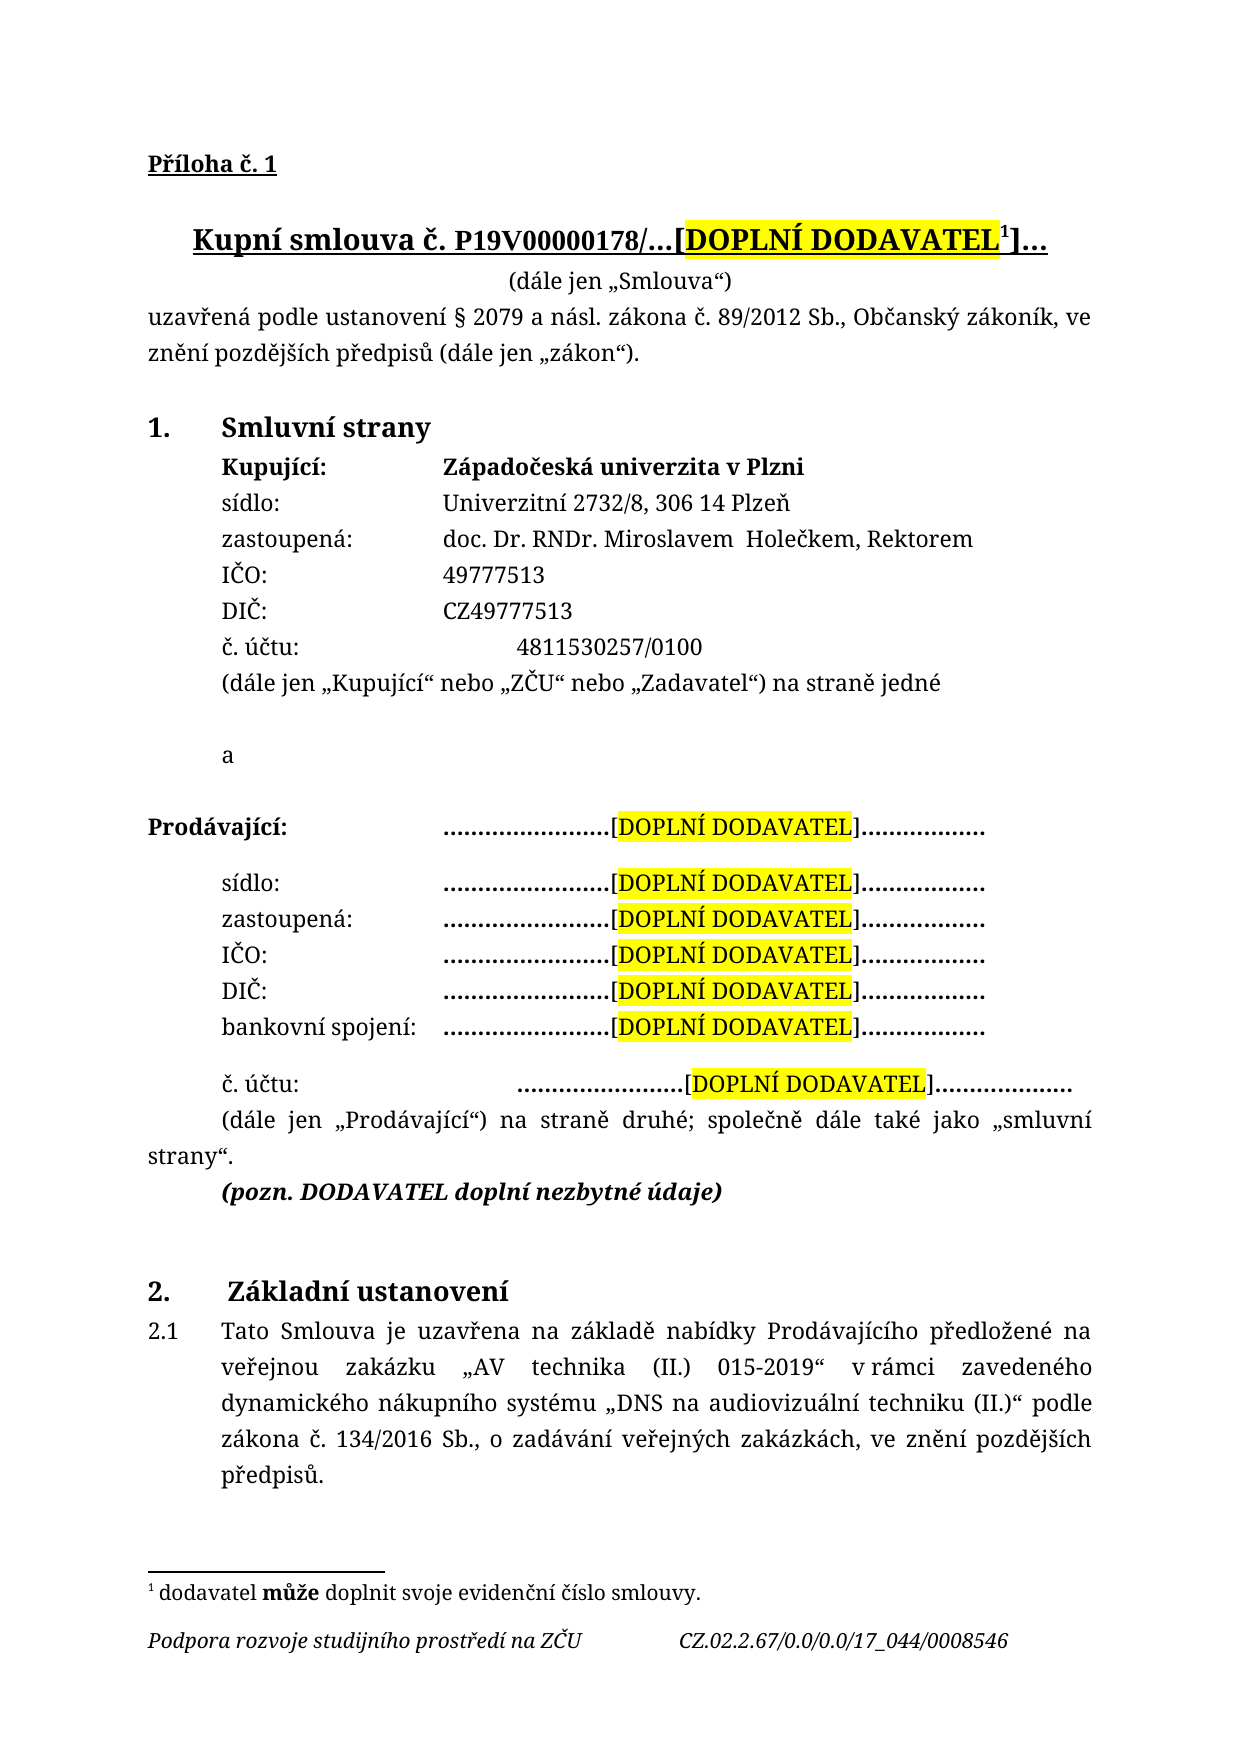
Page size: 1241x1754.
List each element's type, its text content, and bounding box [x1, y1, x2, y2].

text sídlo: ……………………[DOPLNÍ DODAVATEL]……………… [221, 867, 1093, 899]
text Kupující: Západočeská univerzita v Plzni [221, 451, 1093, 482]
text DIČ: ……………………[DOPLNÍ DODAVATEL]……………… [852, 975, 1093, 1006]
text a [221, 739, 1093, 770]
text Prodávající: ……………………[DOPLNÍ DODAVATEL]……………… [852, 811, 1093, 842]
text č. účtu: ……………………[DOPLNÍ DODAVATEL]……………..… [221, 1068, 692, 1099]
text 2.1 Tato Smlouva je uzavřena na základě nabídky Prodávajícího předložené na veřejnou zakázku „AV technika (II.) 015-2019“ v rámci zavedeného dynamického nákupního systému „DNS na audiovizuální techniku (II.)“ podle zákona č. 134/2016 Sb., o zadávání veřejných zakázkách, ve znění pozdějších předpisů. [148, 1315, 1093, 1490]
text DIČ: CZ49777513 [221, 595, 1093, 626]
text bankovní spojení: ……………………[DOPLNÍ DODAVATEL]……………… [852, 1011, 1093, 1042]
text Prodávající: ……………………[DOPLNÍ DODAVATEL]……………… [148, 811, 618, 842]
text IČO: ……………………[DOPLNÍ DODAVATEL]……………… [221, 939, 618, 971]
text uzavřená podle ustanovení § 2079 a násl. zákona č. 89/2012 Sb., Občanský zákoník, ve znění pozdějších předpisů (dále jen „zákon“). [148, 301, 1093, 368]
text DIČ: ……………………[DOPLNÍ DODAVATEL]……………… [221, 975, 618, 1006]
text zastoupená: ……………………[DOPLNÍ DODAVATEL]……………… [852, 903, 1093, 934]
text (dále jen „Prodávající“) na straně druhé; společně dále také jako „smluvní strany“. [148, 1104, 1093, 1171]
text (dále jen „Kupující“ nebo „ZČU“ nebo „Zadavatel“) na straně jedné [221, 667, 1093, 698]
text č. účtu: 4811530257/0100 [221, 631, 1093, 662]
text zastoupená: ……………………[DOPLNÍ DODAVATEL]……………… [221, 903, 618, 934]
text IČO: 49777513 [221, 559, 1093, 590]
text č. účtu: ……………………[DOPLNÍ DODAVATEL]……………..… [926, 1068, 1093, 1099]
text IČO: ……………………[DOPLNÍ DODAVATEL]……………… [852, 939, 1093, 971]
text Kupní smlouva č. P19V00000178/...[DOPLNÍ DODAVATEL]… [148, 219, 1093, 259]
text (dále jen „Smlouva“) [148, 265, 1093, 296]
text 2. Základní ustanovení [148, 1273, 1093, 1309]
text sídlo: Univerzitní 2732/8, 306 14 Plzeň [221, 487, 1093, 518]
text Příloha č. 1 [148, 148, 1093, 179]
text 1. Smluvní strany [148, 409, 1093, 446]
text zastoupená: doc. Dr. RNDr. Miroslavem Holečkem, Rektorem [221, 523, 1093, 554]
text bankovní spojení: ……………………[DOPLNÍ DODAVATEL]……………… [148, 1011, 618, 1042]
text (pozn. DODAVATEL doplní nezbytné údaje) [148, 1176, 1093, 1207]
